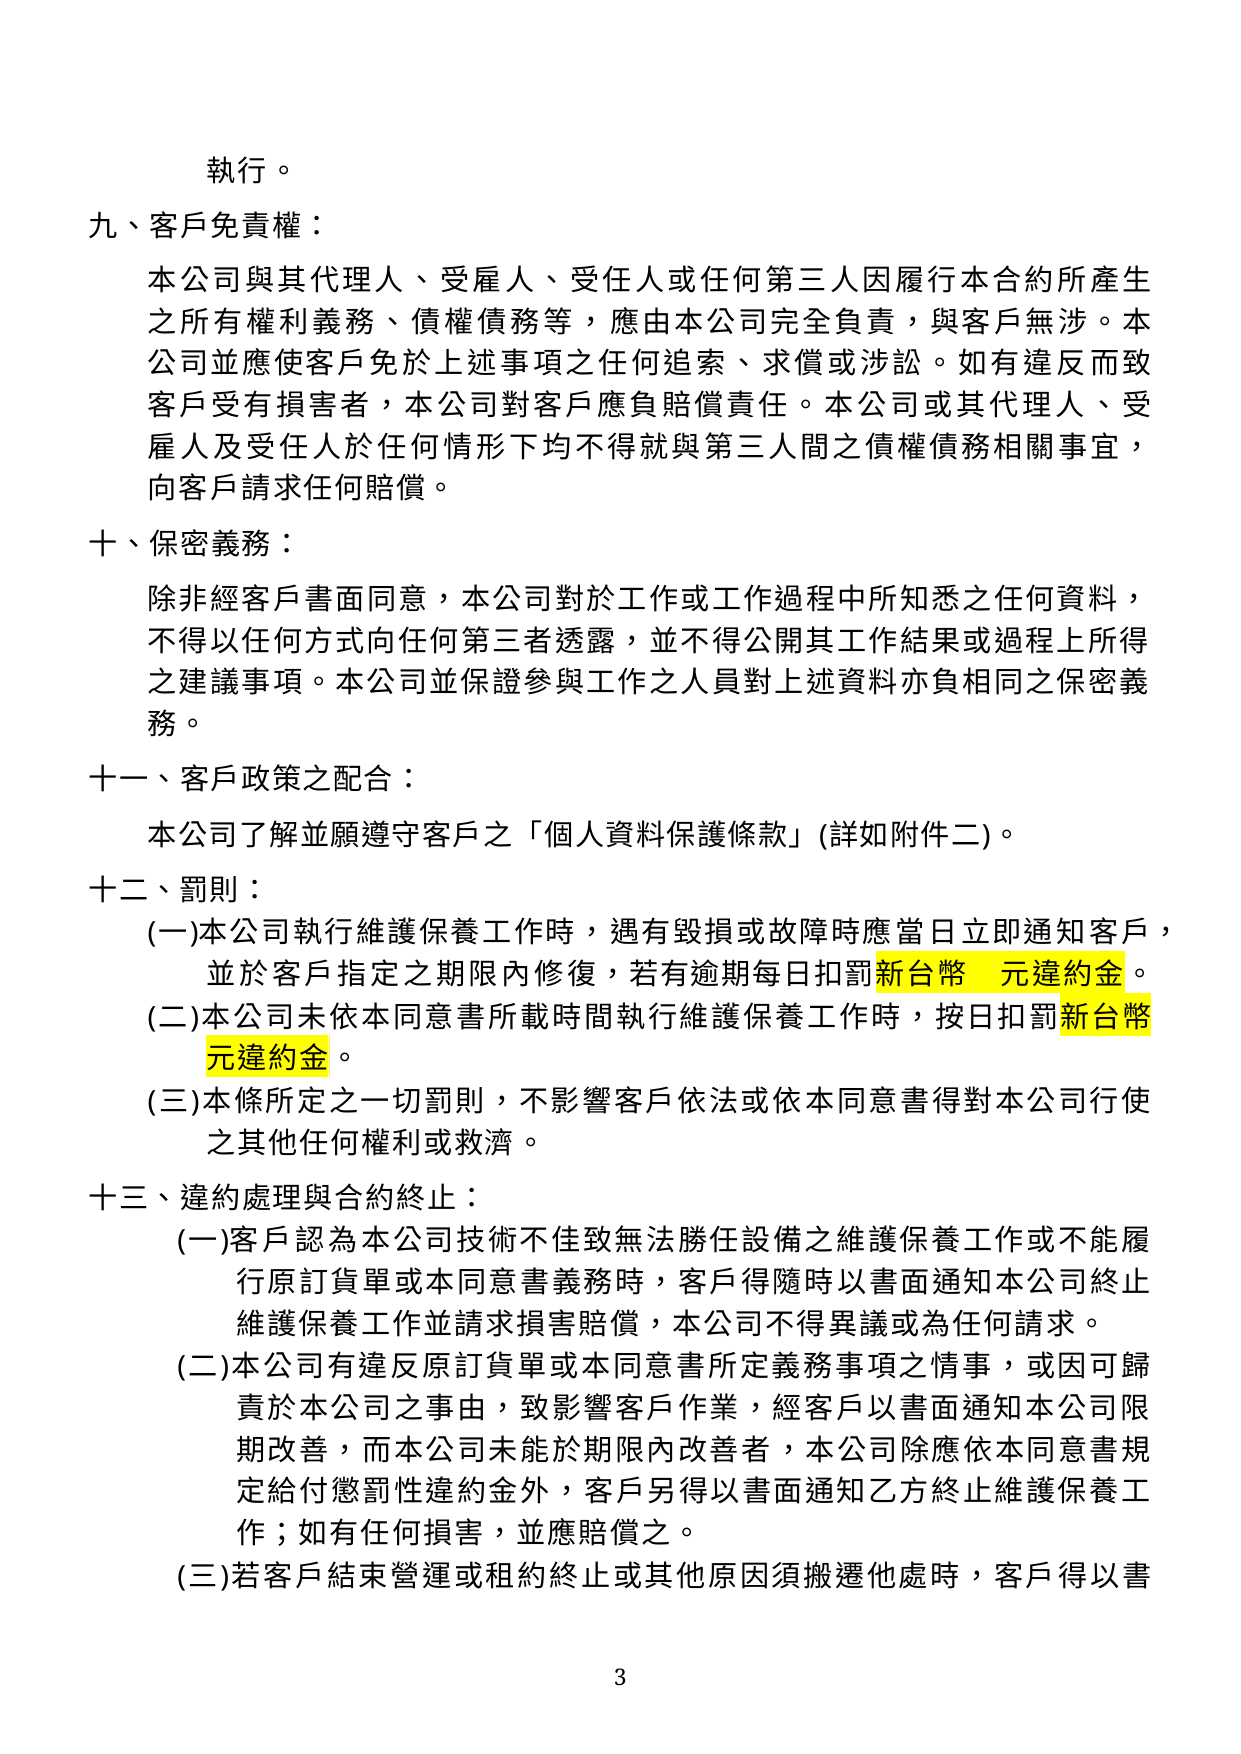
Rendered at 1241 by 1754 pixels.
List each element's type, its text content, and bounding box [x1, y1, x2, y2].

text (二) [147, 994, 1151, 1077]
text (三)未經事先書面同意，不得任意將。 [148, 148, 1137, 189]
text 所定之一切罰則，不影響依法或依得對行使之其他任何權利或救濟。 [147, 1078, 1151, 1161]
text (三)，以書面通知繼續。 [177, 1553, 1151, 1594]
text 、免責權： [89, 203, 1152, 244]
text 與其代理人、受雇人、受任人或任何第三人因履行本合約所產生之所有權利義務、債權債務等，應由完全負責，與無涉。並應使免於上述事項之任何追索、求償或涉訟。如有違反而致受有損害者，對應負賠償責任。或其代理人、受雇人及受任人於任何情形下均不得就與第三人間之債權債務相關事宜，向請求任何賠償。 [147, 257, 1152, 507]
text (二)有違反之情事，或因可歸責於之事由，致影響作業，經以書面通知限期改善，而未能於期限內改善者，除應依規定給付懲罰性違約金外，得以書面通知乙方終止；如有任何損害，並應賠償之。 [177, 1343, 1151, 1552]
text (一)執行維護工作時，遇有毀損或故障時應立即通知，並於指定之期限內修復，逾期每日。 [147, 909, 1151, 993]
text 罰則： [89, 867, 1152, 909]
text 十、違約處理與合約終止： [89, 1175, 1152, 1217]
text (一)認為技術不佳致無法勝任之維護保養工作或不能履行義務時，得隨時以書面通知終止，不得異議或為任何請求。 [177, 1217, 1151, 1342]
text 十、 [89, 521, 1152, 562]
